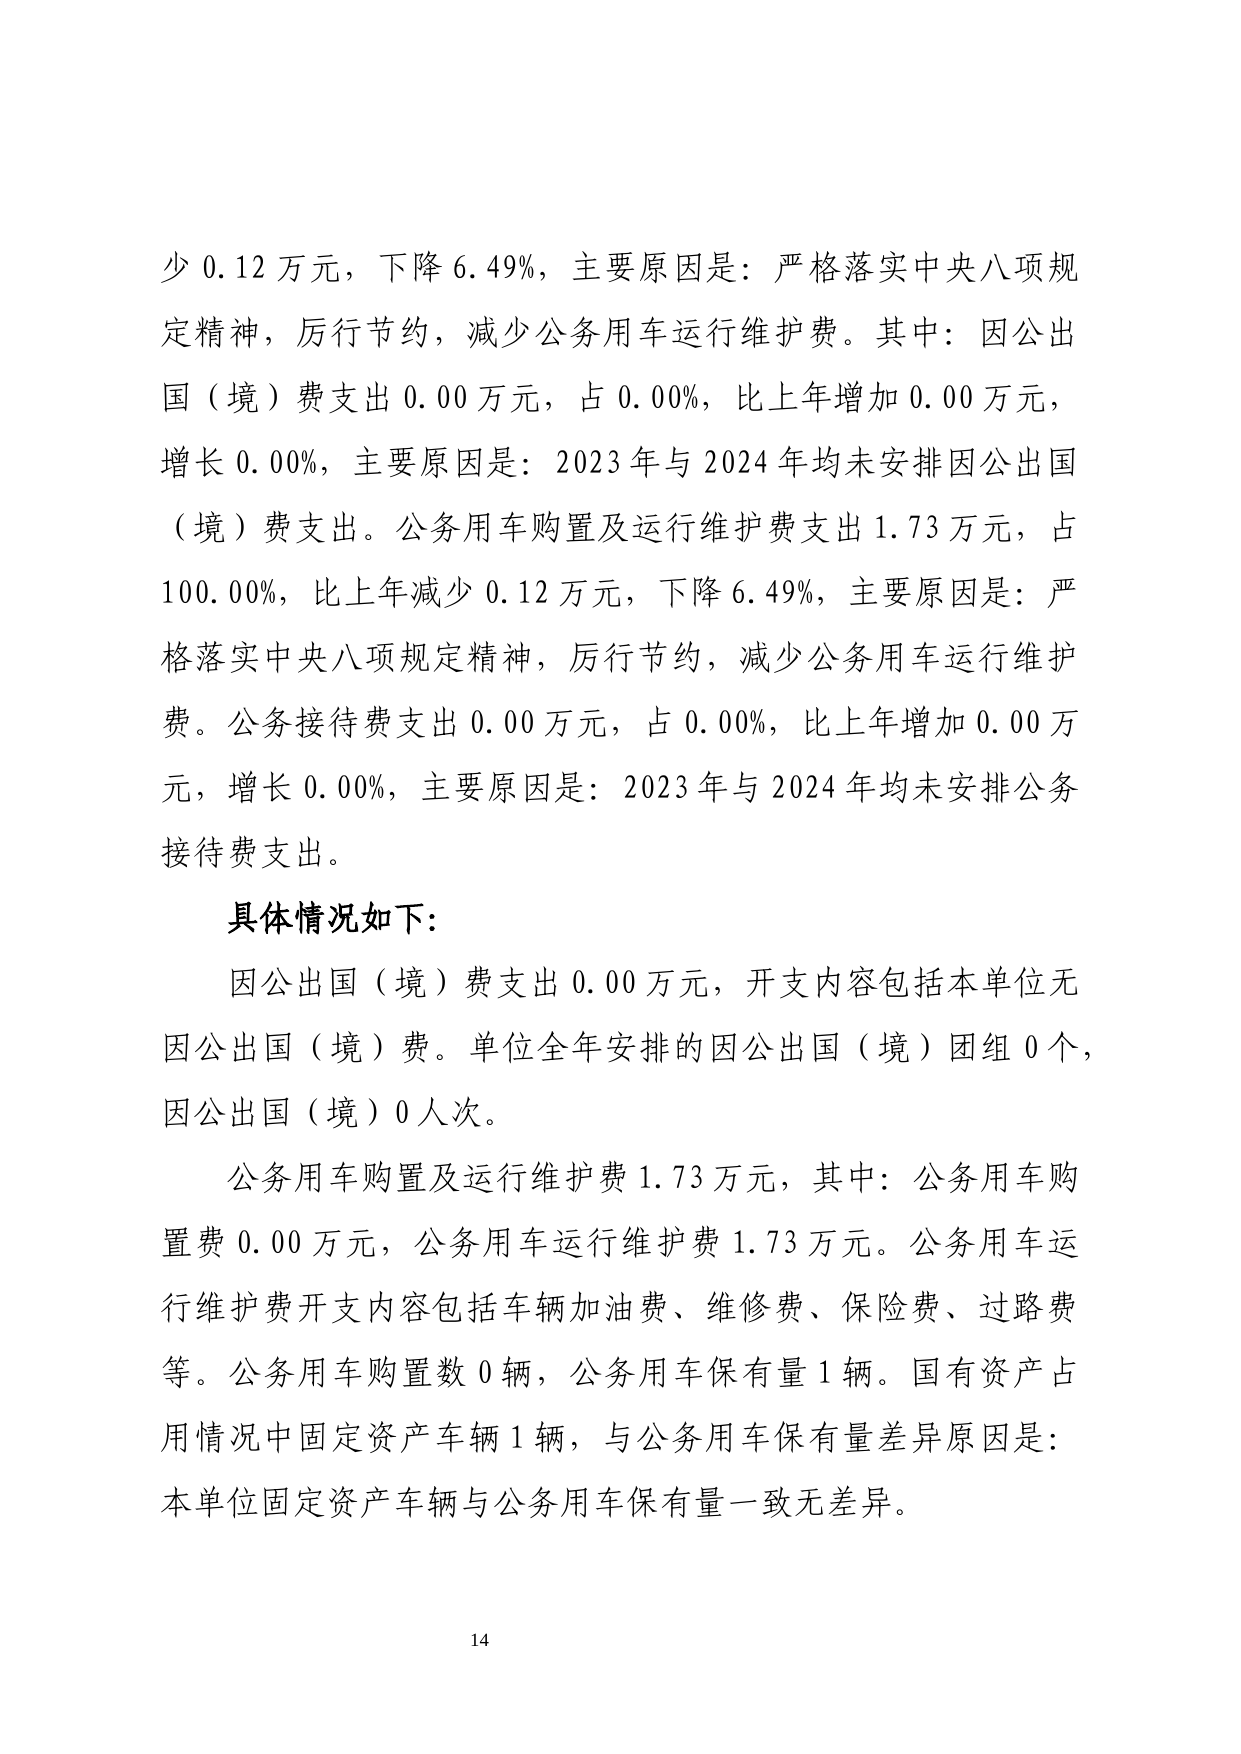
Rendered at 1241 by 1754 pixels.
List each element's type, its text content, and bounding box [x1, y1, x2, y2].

text 因公出国（境）费支出0.00万元，开支内容包括本单位无因公出国（境）费。单位全年安排的因公出国（境）团组0个，因公出国（境）0人次。 [159, 948, 1081, 1143]
text 公务用车购置及运行维护费1.73万元，其中：公务用车购置费0.00万元，公务用车运行维护费1.73万元。公务用车运行维护费开支内容包括车辆加油费、维修费、保险费、过路费等。公务用车购置数0辆，公务用车保有量1辆。国有资产占用情况中固定资产车辆1辆，与公务用车保有量差异原因是：本单位固定资产车辆与公务用车保有量一致无差异。 [159, 1143, 1081, 1533]
text 具体情况如下： [159, 883, 1081, 948]
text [159, 233, 1081, 883]
